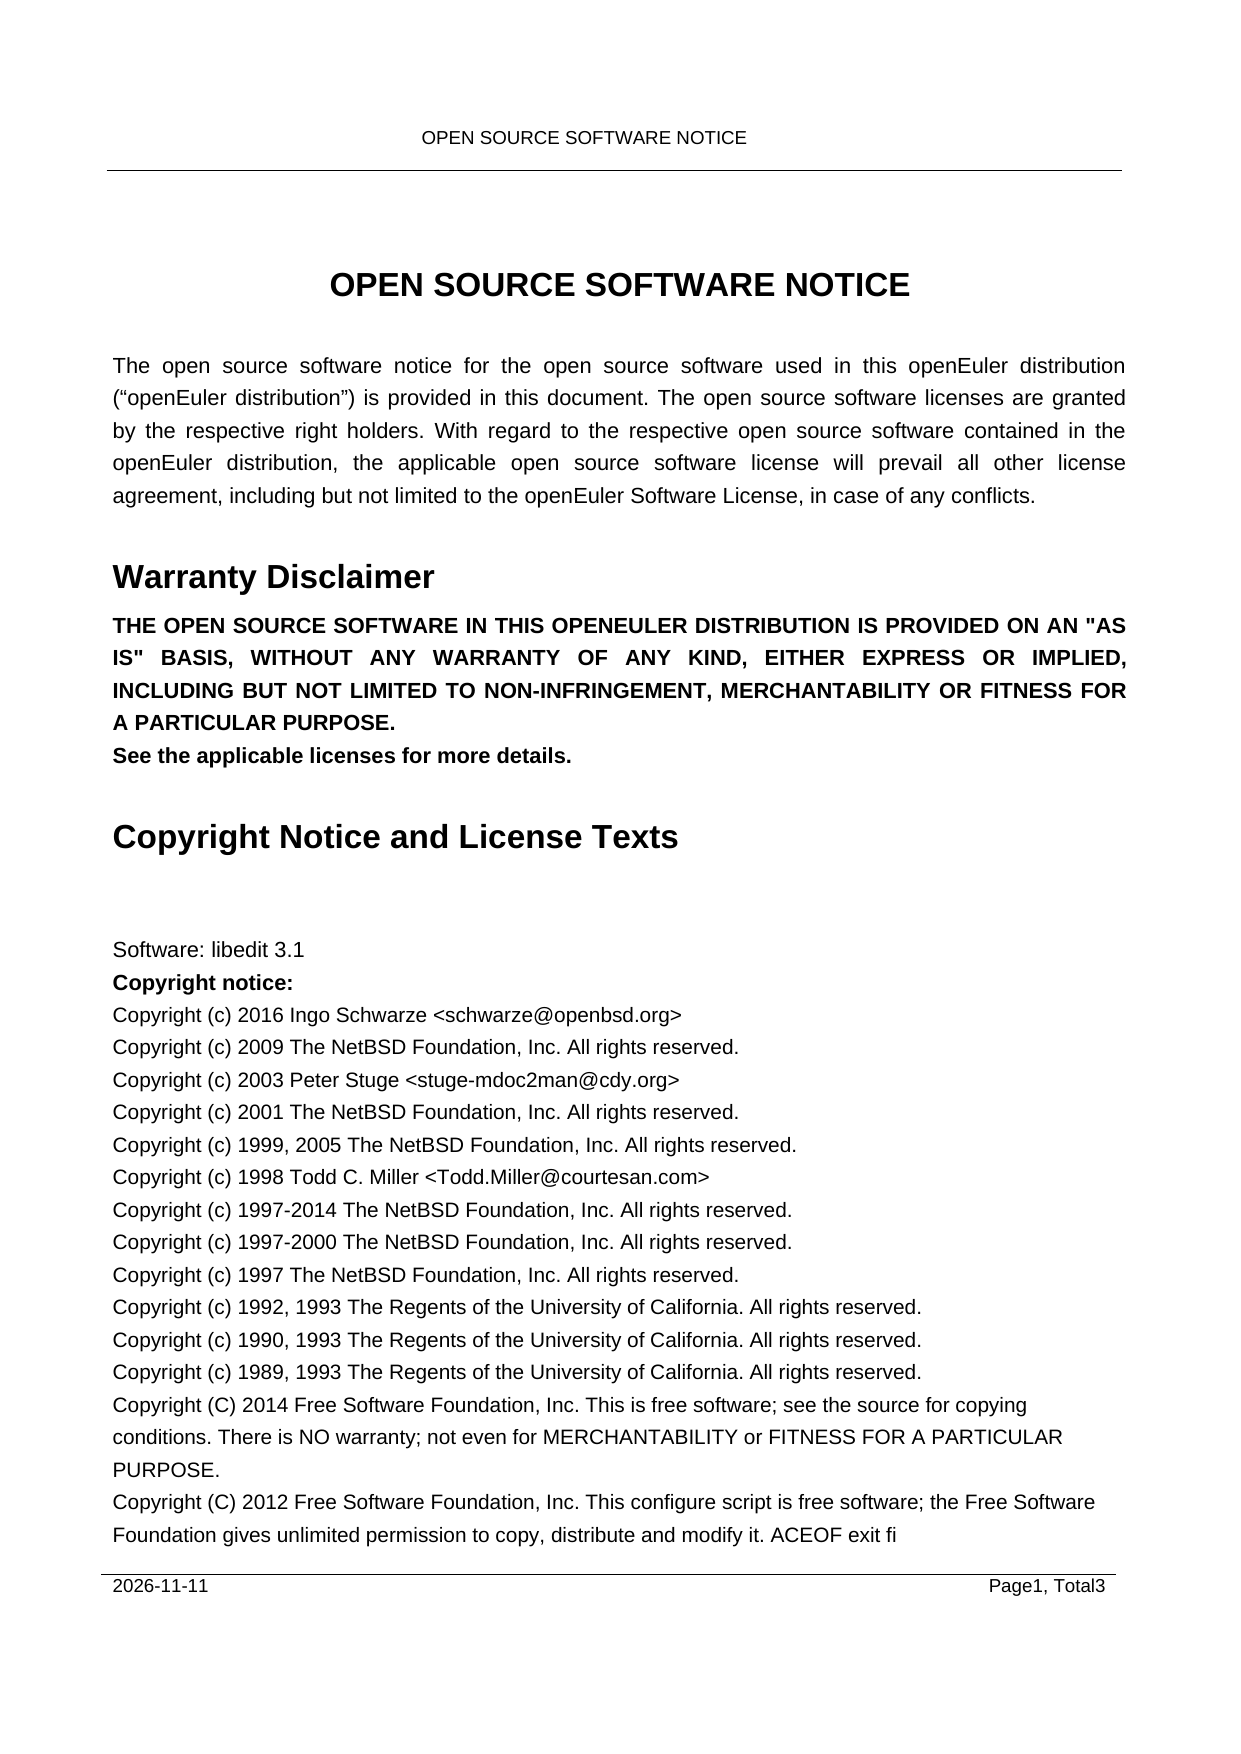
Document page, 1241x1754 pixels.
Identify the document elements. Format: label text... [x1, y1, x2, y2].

text Copyright (c) 1992, 1993 The Regents of the University of California. All rights reserved. [112, 1291, 1128, 1323]
text Copyright (c) 1997 The NetBSD Foundation, Inc. All rights reserved. [112, 1258, 1128, 1291]
text Copyright (c) 2016 Ingo Schwarze <schwarze@openbsd.org> [112, 998, 1128, 1031]
text Copyright (c) 1990, 1993 The Regents of the University of California. All rights reserved. [112, 1323, 1128, 1356]
text Copyright (c) 1997-2000 The NetBSD Foundation, Inc. All rights reserved. [112, 1226, 1128, 1258]
text OPEN SOURCE SOFTWARE NOTICE [112, 251, 1128, 316]
text Copyright (C) 2014 Free Software Foundation, Inc. This is free software; see the source for copying conditions. There is NO warranty; not even for MERCHANTABILITY or FITNESS FOR A PARTICULAR PURPOSE. [112, 1388, 1128, 1486]
text Copyright (c) 2001 The NetBSD Foundation, Inc. All rights reserved. [112, 1096, 1128, 1128]
text Copyright (c) 1989, 1993 The Regents of the University of California. All rights reserved. [112, 1356, 1128, 1388]
text Warranty Disclaimer [112, 544, 1128, 609]
text Copyright (C) 2012 Free Software Foundation, Inc. This configure script is free software; the Free Software Foundation gives unlimited permission to copy, distribute and modify it. ACEOF exit fi [112, 1486, 1128, 1551]
text Copyright (c) 2009 The NetBSD Foundation, Inc. All rights reserved. [112, 1031, 1128, 1063]
text Copyright (c) 1997-2014 The NetBSD Foundation, Inc. All rights reserved. [112, 1193, 1128, 1226]
text Copyright (c) 1998 Todd C. Miller <Todd.Miller@courtesan.com> [112, 1161, 1128, 1193]
text Copyright (c) 1999, 2005 The NetBSD Foundation, Inc. All rights reserved. [112, 1128, 1128, 1161]
text Copyright (c) 2003 Peter Stuge <stuge-mdoc2man@cdy.org> [112, 1063, 1128, 1096]
text Software: libedit 3.1 [112, 933, 1128, 966]
text The open source software notice for the open source software used in this openEuler distribution (“openEuler distribution”) is provided in this document. The open source software licenses are granted by the respective right holders. With regard to the respective open source software contained in the openEuler distribution, the applicable open source software license will prevail all other license agreement, including but not limited to the openEuler Software License, in case of any conflicts. [112, 349, 1128, 511]
text THE OPEN SOURCE SOFTWARE IN THIS OPENEULER DISTRIBUTION IS PROVIDED ON AN "AS IS" BASIS, WITHOUT ANY WARRANTY OF ANY KIND, EITHER EXPRESS OR IMPLIED, INCLUDING BUT NOT LIMITED TO NON-INFRINGEMENT, MERCHANTABILITY OR FITNESS FOR A PARTICULAR PURPOSE. See the applicable licenses for more details. [112, 609, 1128, 771]
text Copyright notice: [112, 966, 1128, 998]
text Copyright Notice and License Texts [112, 804, 1128, 869]
